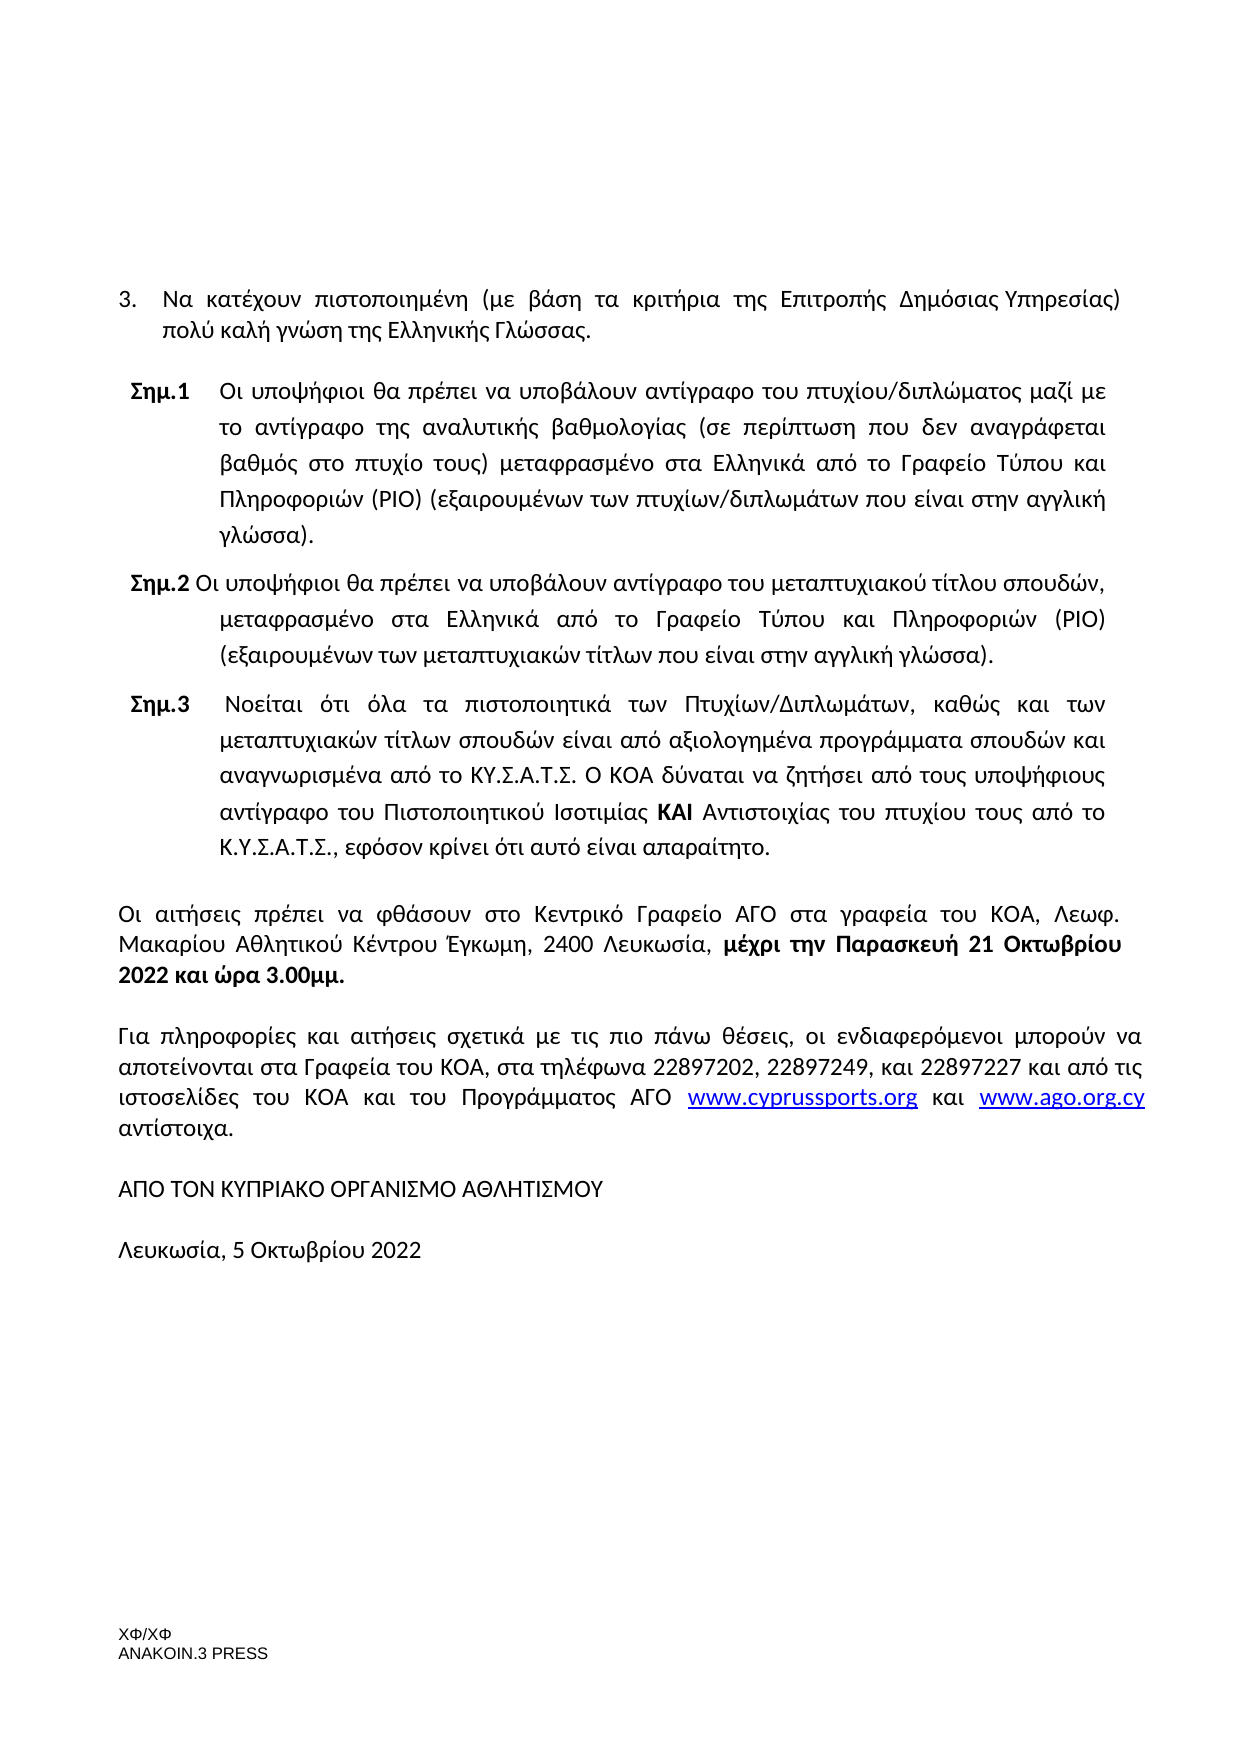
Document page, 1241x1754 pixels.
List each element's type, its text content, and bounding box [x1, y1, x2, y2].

text ΑΠΟ ΤΟΝ ΚΥΠΡΙΑΚΟ ΟΡΓΑΝΙΣΜΟ ΑΘΛΗΤΙΣΜΟΥ [118, 1173, 1122, 1203]
text Λευκωσία, 5 Οκτωβρίου 2022 [118, 1234, 1122, 1264]
text Οι αιτήσεις πρέπει να φθάσουν στο Κεντρικό Γραφείο ΑΓΟ στα γραφεία του ΚΟΑ, Λεωφ. Μακαρίου Αθλητικού Κέντρου Έγκωμη, 2400 Λευκωσία, μέχρι την Παρασκευή 21 Οκτωβρίου 2022 και ώρα 3.00μμ. [118, 898, 1122, 989]
text Σημ.1 Οι υποψήφιοι θα πρέπει να υποβάλουν αντίγραφο του πτυχίου/διπλώματος μαζί με το αντίγραφο της αναλυτικής βαθμολογίας (σε περίπτωση που δεν αναγράφεται βαθμός στο πτυχίο τους) μεταφρασμένο στα Ελληνικά από το Γραφείο Τύπου και Πληροφοριών (ΡΙΟ) (εξαιρουμένων των πτυχίων/διπλωμάτων που είναι στην αγγλική γλώσσα). [131, 375, 1106, 549]
text 3. Να κατέχουν πιστοποιημένη (με βάση τα κριτήρια της Επιτροπής Δημόσιας Υπηρεσίας) πολύ καλή γνώση της Ελληνικής Γλώσσας. [118, 283, 1122, 344]
text Για πληροφορίες και αιτήσεις σχετικά με τις πιο πάνω θέσεις, οι ενδιαφερόμενοι μπορούν να αποτείνονται στα Γραφεία του ΚΟΑ, στα τηλέφωνα 22897202, 22897249, και 22897227 και από τις ιστοσελίδες του ΚΟΑ και του Προγράμματος ΑΓΟ www.cyprussports.org και www.ago.org.cy αντίστοιχα. [118, 1020, 1144, 1142]
text Σημ.3 Νοείται ότι όλα τα πιστοποιητικά των Πτυχίων/Διπλωμάτων, καθώς και των μεταπτυχιακών τίτλων σπουδών είναι από αξιολογημένα προγράμματα σπουδών και αναγνωρισμένα από το ΚΥ.Σ.Α.Τ.Σ. Ο ΚΟΑ δύναται να ζητήσει από τους υποψήφιους αντίγραφο του Πιστοποιητικού Ισοτιμίας ΚΑΙ Αντιστοιχίας του πτυχίου τους από το Κ.Υ.Σ.Α.Τ.Σ., εφόσον κρίνει ότι αυτό είναι απαραίτητο. [131, 688, 1106, 862]
text Σημ.2 Οι υποψήφιοι θα πρέπει να υποβάλουν αντίγραφο του μεταπτυχιακού τίτλου σπουδών, μεταφρασμένο στα Ελληνικά από το Γραφείο Τύπου και Πληροφοριών (ΡΙΟ) (εξαιρουμένων των μεταπτυχιακών τίτλων που είναι στην αγγλική γλώσσα). [131, 567, 1106, 670]
